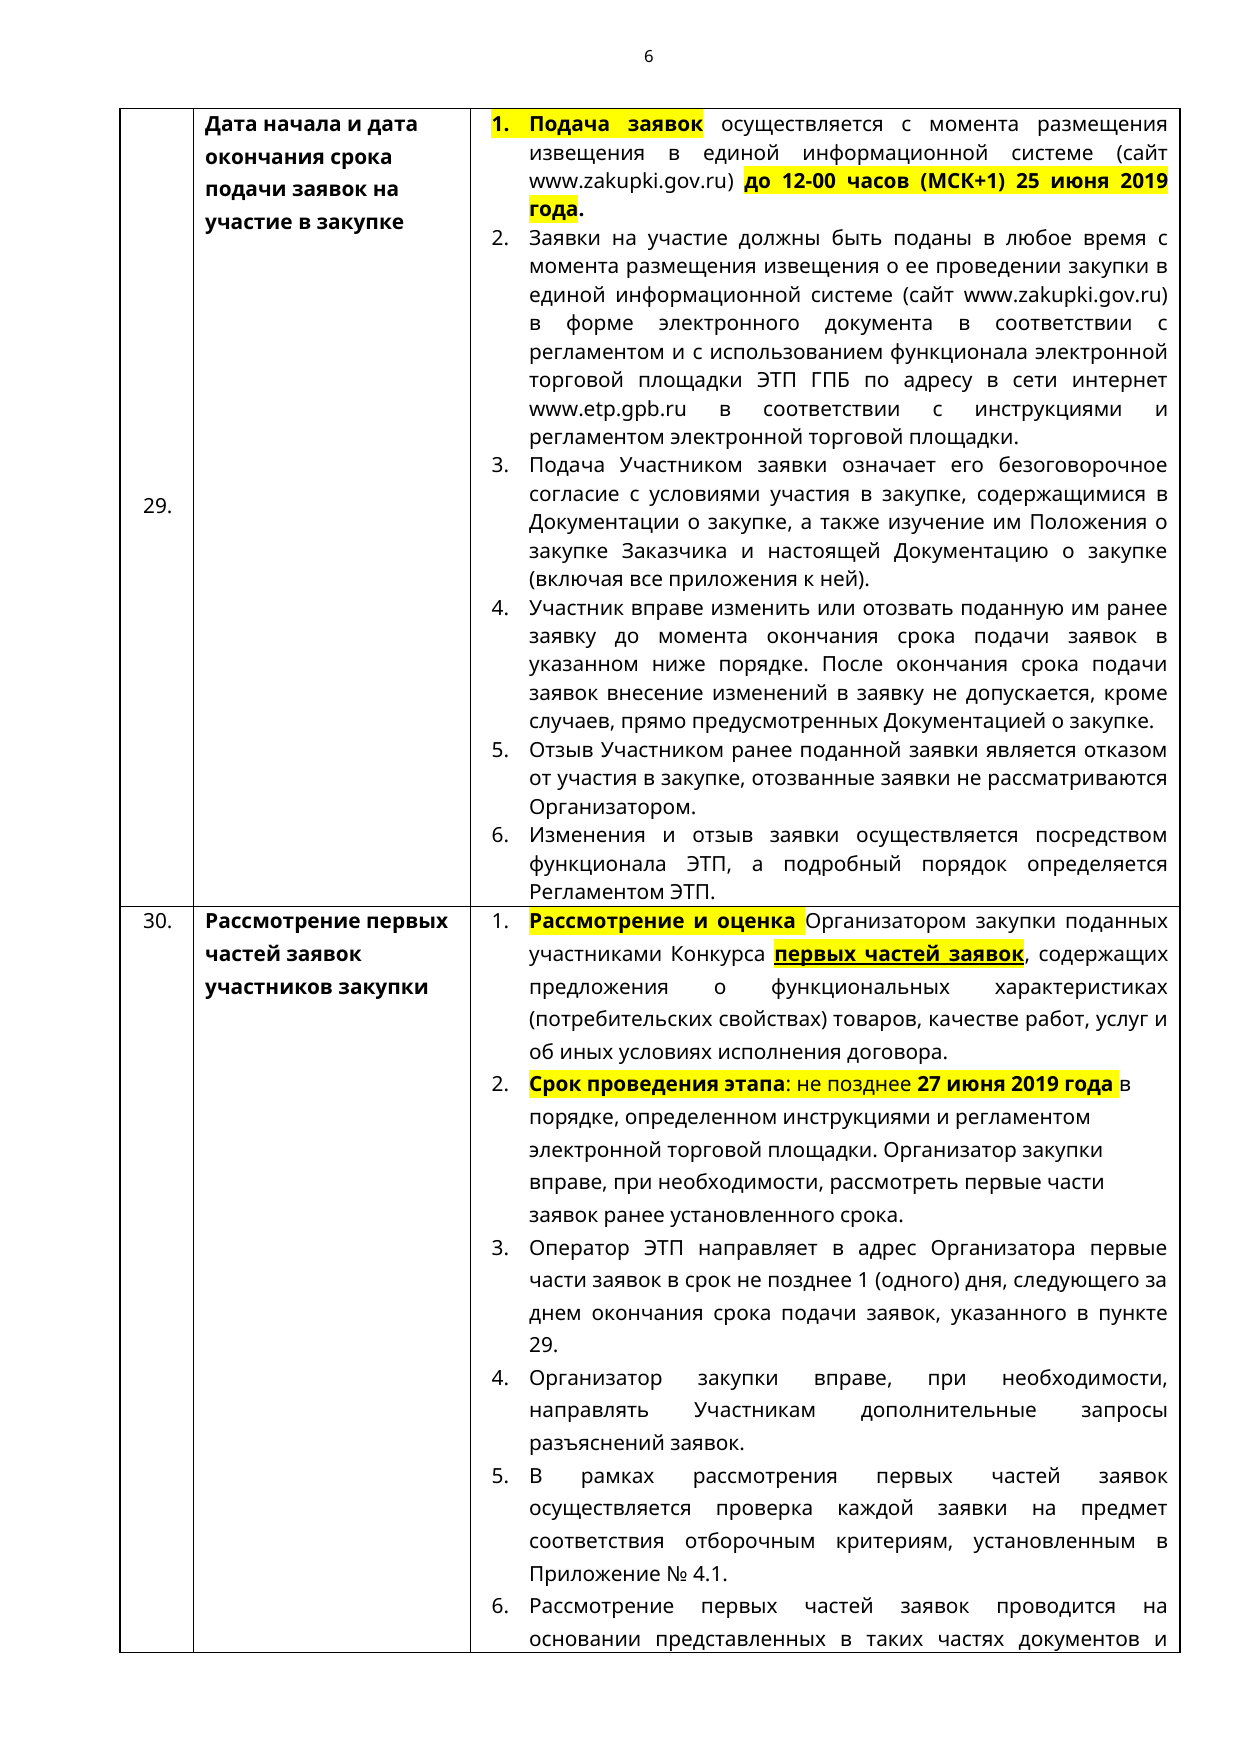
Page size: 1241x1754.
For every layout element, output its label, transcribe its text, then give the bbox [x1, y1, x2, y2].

table_cell [121, 907, 193, 1652]
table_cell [194, 907, 470, 1652]
table_cell [121, 109, 193, 906]
table_cell Подача заявок осуществляется с момента размещения извещения в единой информационной системе (сайт www.zakupki.gov.ru) до 12-00 часов (МСК+1) 25 июня 2019 года. Заявки на участие должны быть поданы в любое время с момента размещения извещения о ее проведении закупки в единой информационной системе (сайт www.zakupki.gov.ru) в форме электронного документа в соответствии с регламентом и с использованием функционала электронной торговой площадки ЭТП ГПБ по адресу в сети интернет www.etp.gpb.ru в соответствии с инструкциями и регламентом электронной торговой площадки. Подача Участником заявки означает его безоговорочное согласие с условиями участия в закупке, содержащимися в Документации о закупке, а также изучение им Положения о закупке Заказчика и настоящей Документацию о закупке (включая все приложения к ней). Участник вправе изменить или отозвать поданную им ранее заявку до момента окончания срока подачи заявок в указанном ниже порядке. После окончания срока подачи заявок внесение изменений в заявку не допускается, кроме случаев, прямо предусмотренных Документацией о закупке. Отзыв Участником ранее поданной заявки является отказом от участия в закупке, отозванные заявки не рассматриваются Организатором. Изменения и отзыв заявки осуществляется посредством функционала ЭТП, а подробный порядок определяется Регламентом ЭТП. [471, 109, 1179, 906]
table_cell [471, 907, 1179, 1652]
table_cell Дата начала и дата окончания срока подачи заявок на участие в закупке [194, 109, 470, 906]
